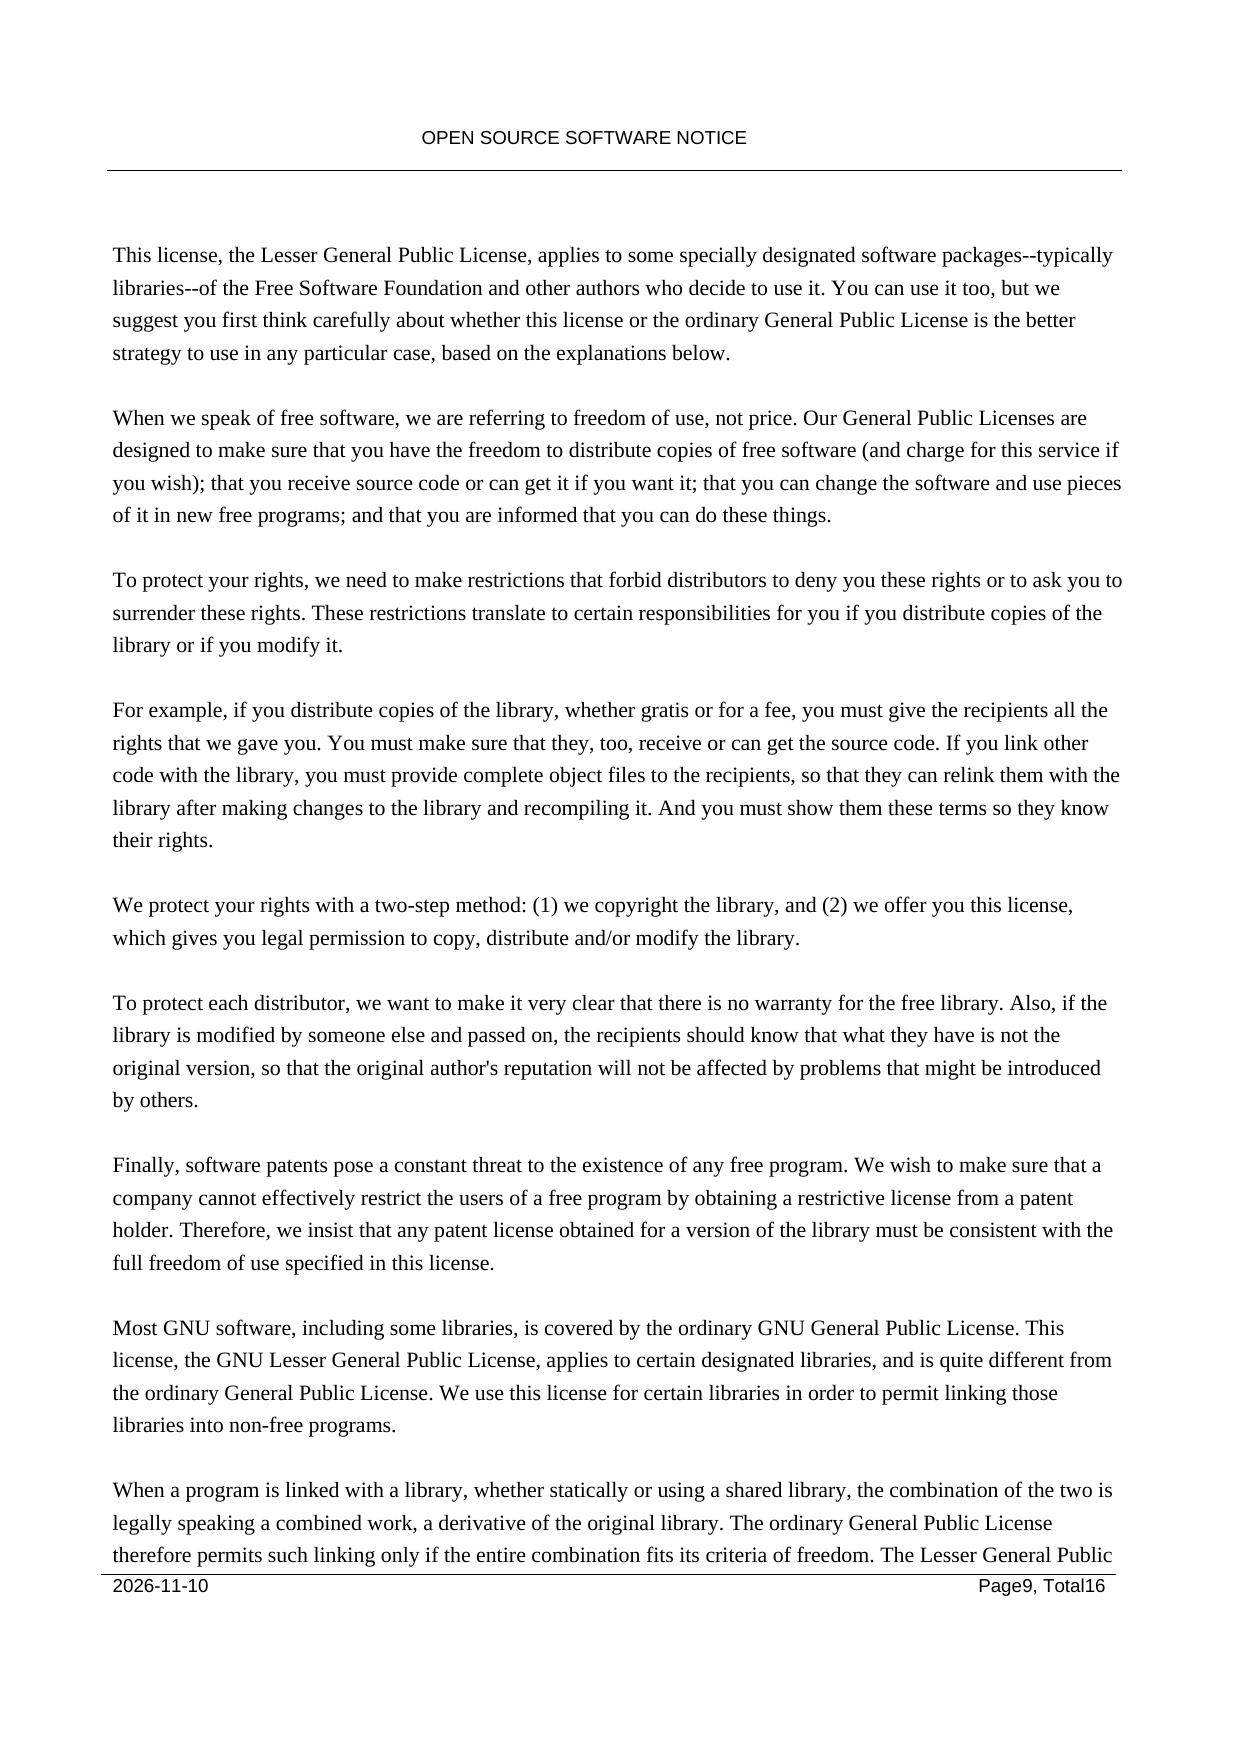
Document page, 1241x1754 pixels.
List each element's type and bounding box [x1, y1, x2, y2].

text [112, 206, 1128, 1571]
